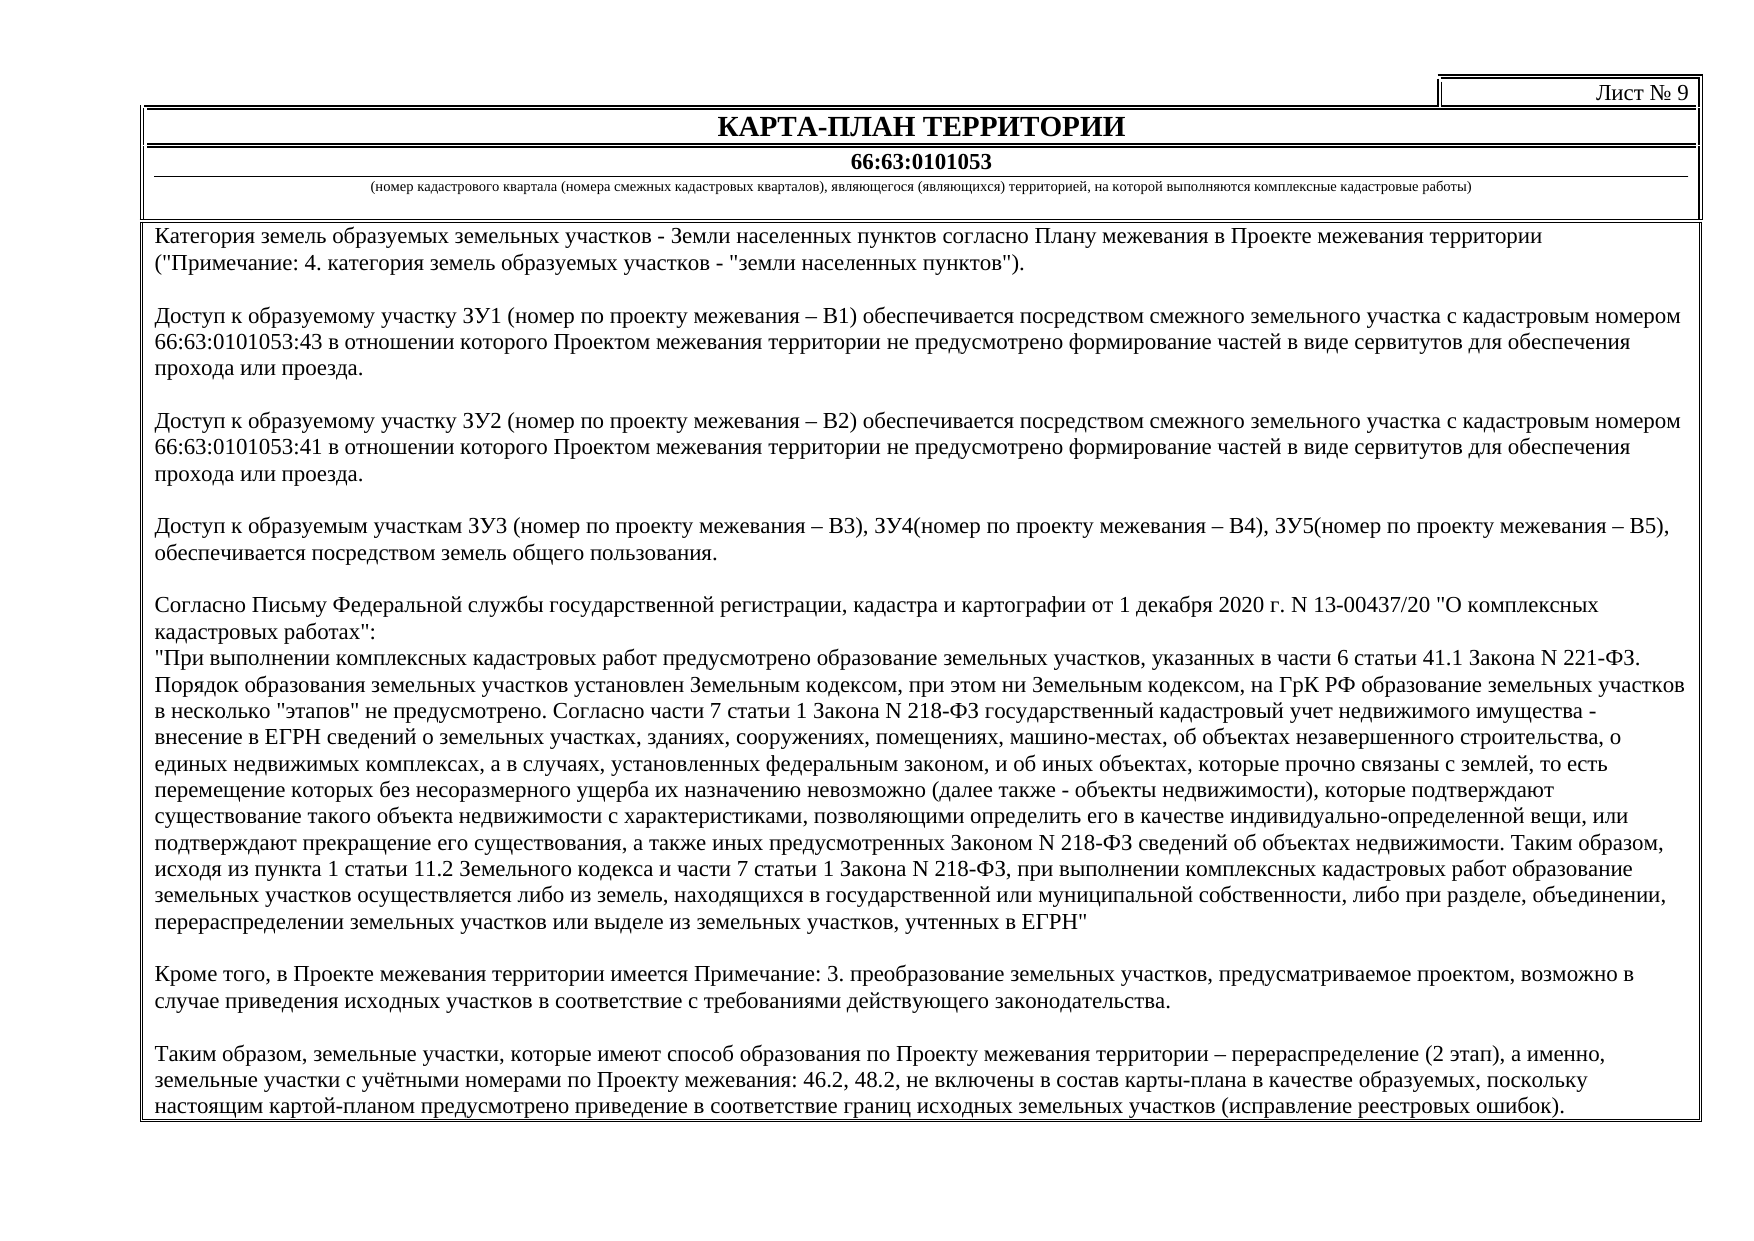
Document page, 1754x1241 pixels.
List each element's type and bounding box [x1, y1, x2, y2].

table_cell [143, 223, 1699, 1119]
